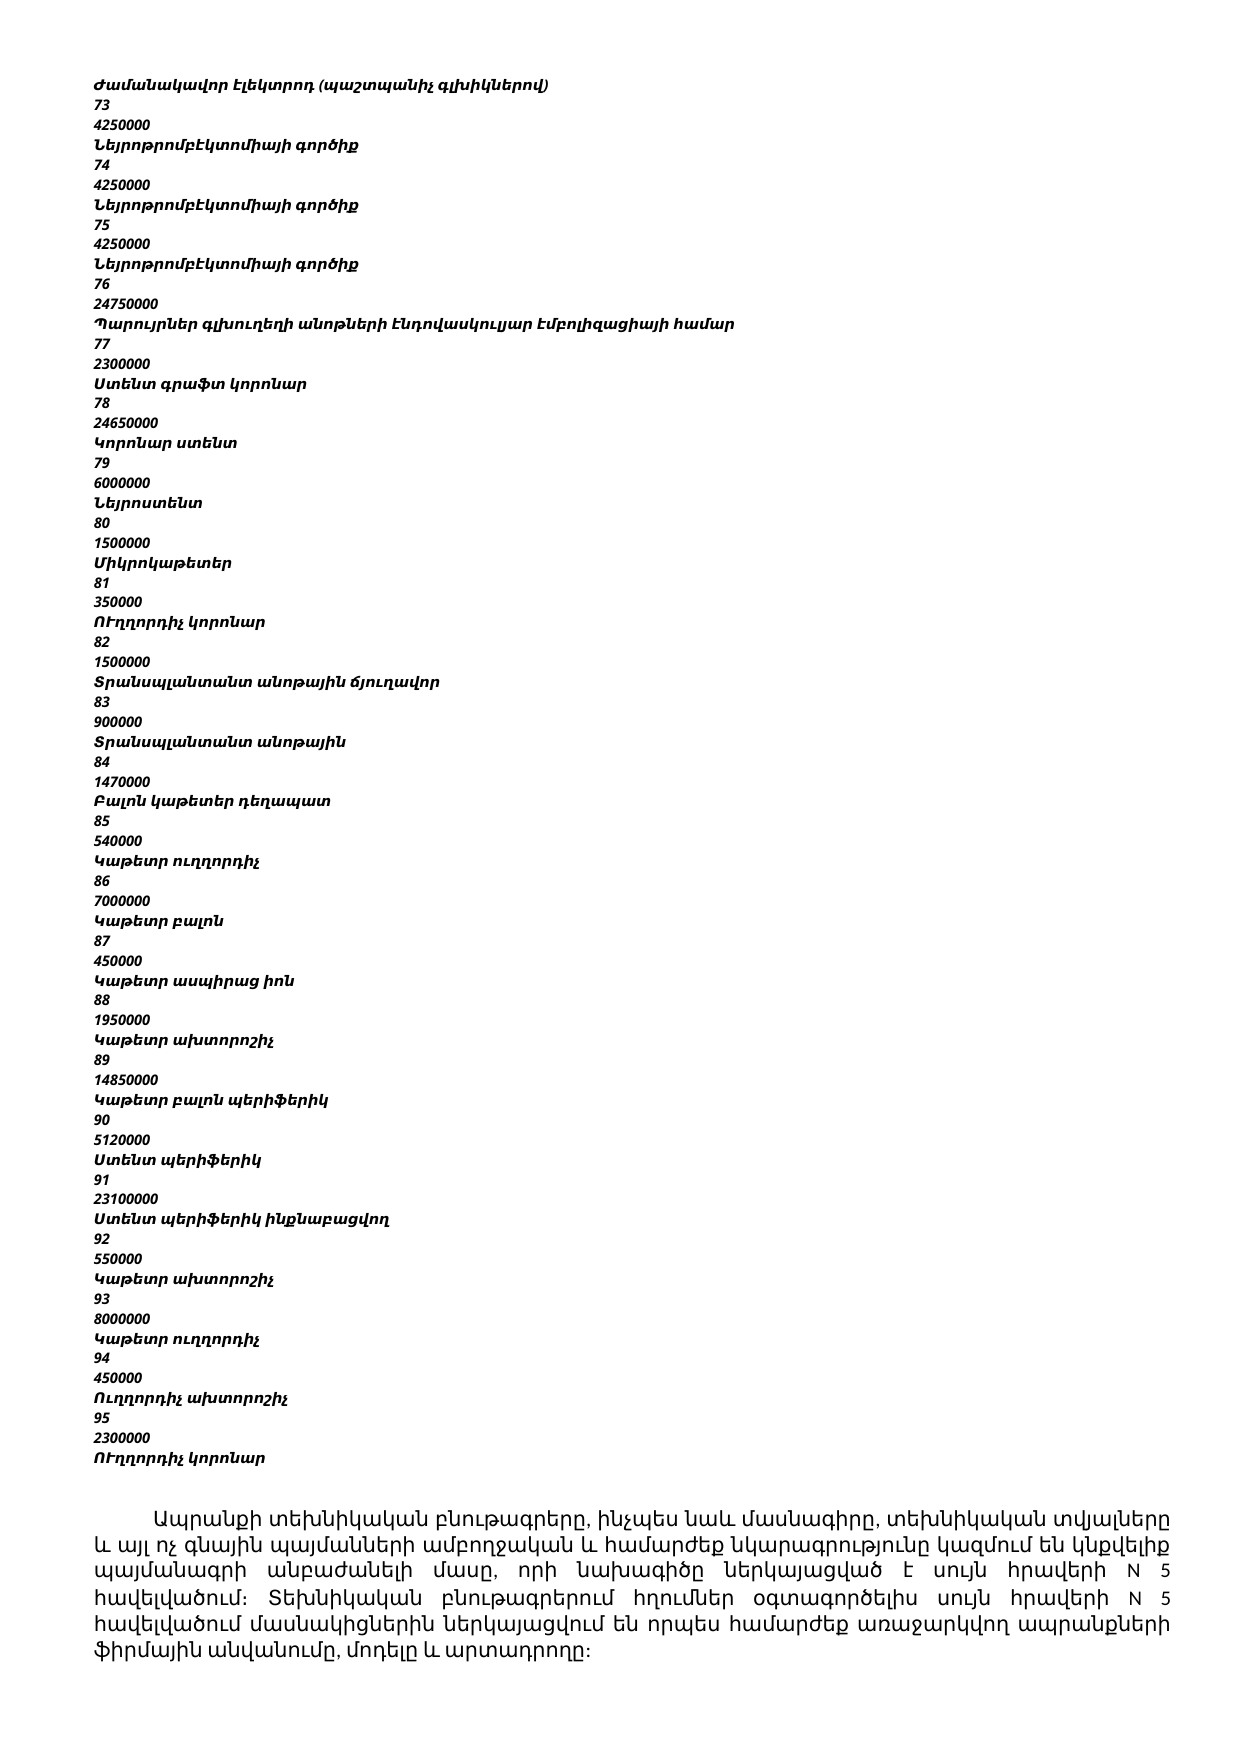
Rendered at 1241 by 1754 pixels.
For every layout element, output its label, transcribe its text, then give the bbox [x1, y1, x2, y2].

text Ապրանքի տեխնիկական բնութագրերը, ինչպես նաև մասնագիրը, տեխնիկական տվյալները և այլ ոչ գնային պայմանների ամբողջական և համարժեք նկարագրությունը կազմում են կնքվելիք պայմանագրի անբաժանելի մասը, որի նախագիծը ներկայացված է սույն հրավերի N 5 հավելվածում։ Տեխնիկական բնութագրերում հղումներ օգտագործելիս սույն հրավերի N 5 հավելվածում մասնակիցներին ներկայացվում են որպես համարժեք առաջարկվող ապրանքների ֆիրմային անվանումը, մոդելը և արտադրողը: [94, 1507, 1171, 1662]
